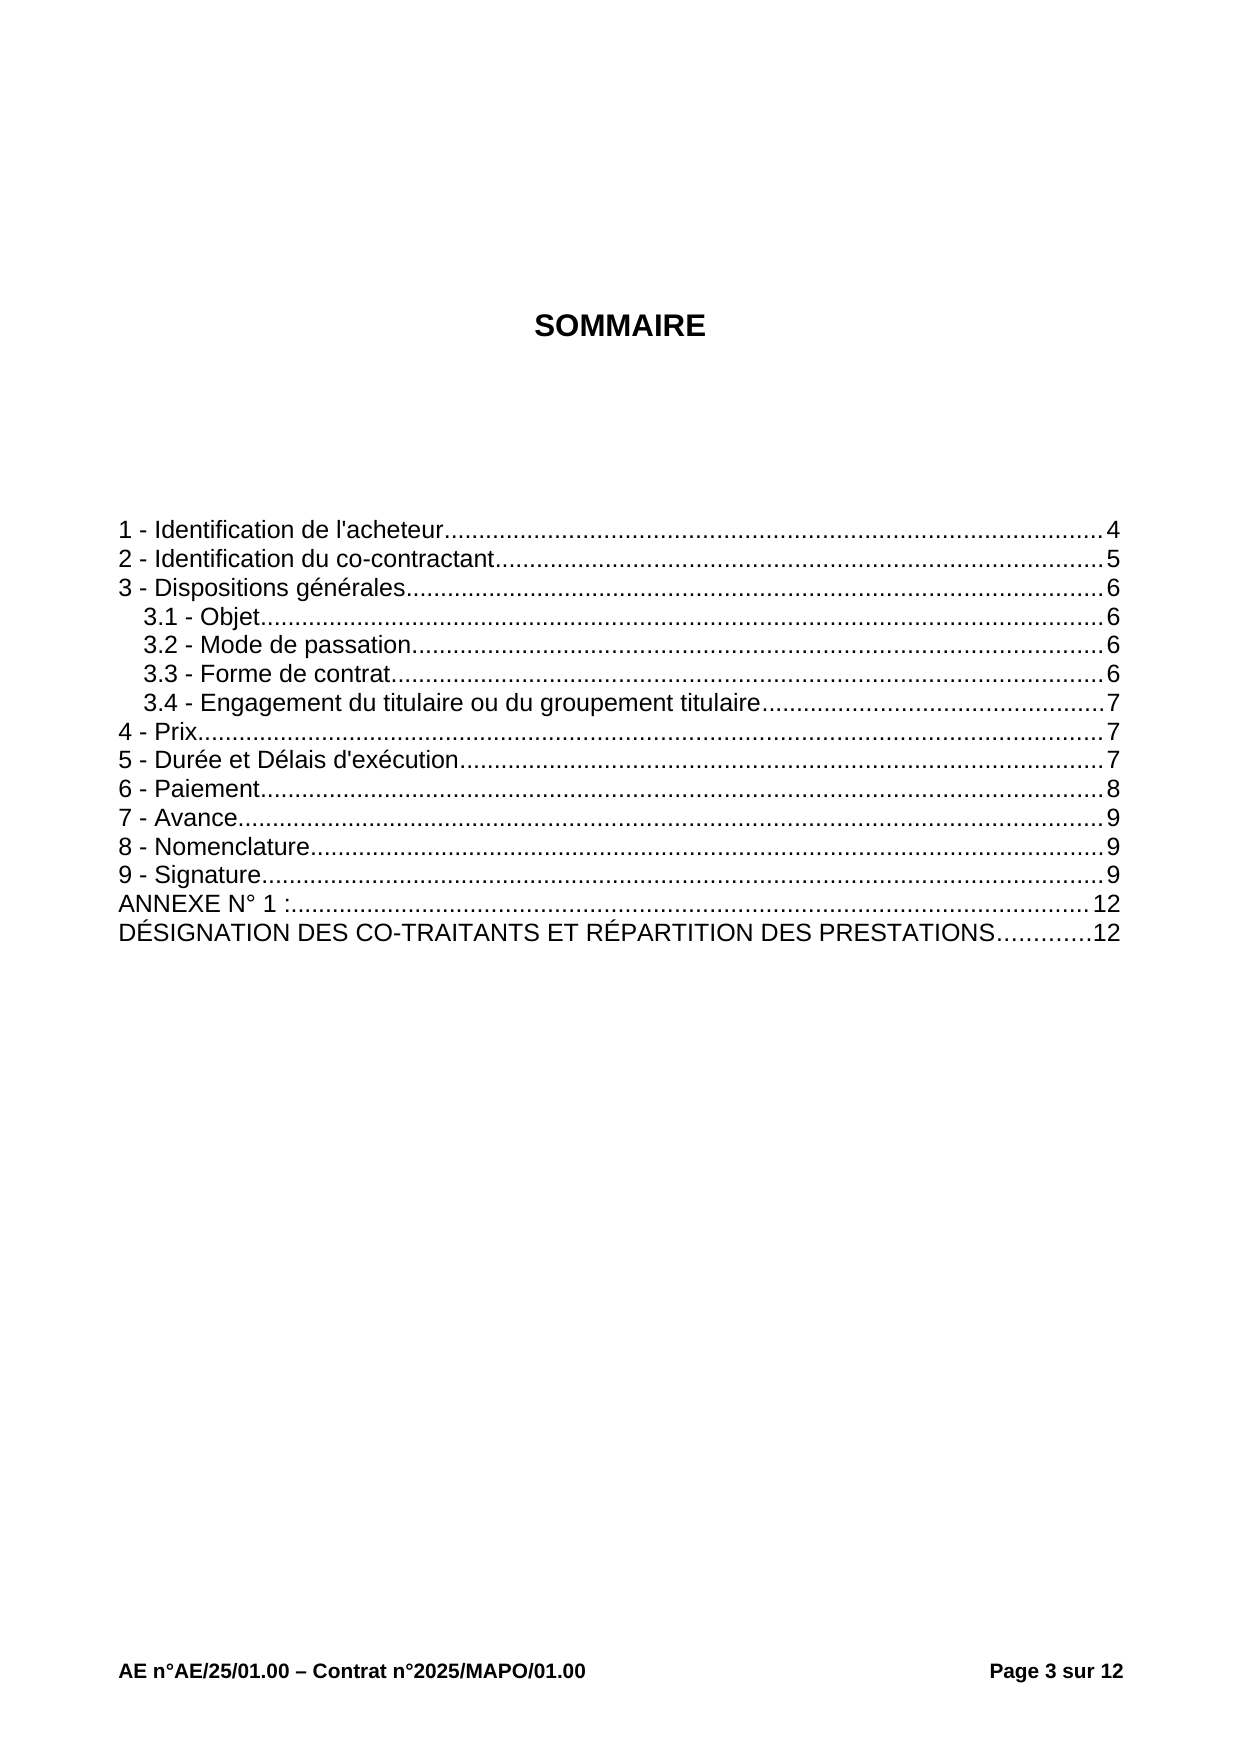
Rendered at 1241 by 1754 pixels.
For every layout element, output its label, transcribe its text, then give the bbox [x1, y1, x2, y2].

text 3.2 - Mode de passation 6 [143, 631, 1122, 659]
text 3.3 - Forme de contrat 6 [143, 659, 1122, 688]
text 8 - Nomenclature 9 [118, 832, 1122, 861]
text 7 - Avance 9 [118, 803, 1122, 832]
text 4 - Prix 7 [118, 717, 1122, 746]
text ANNEXE N° 1 : 12 [118, 889, 1122, 918]
text 9 - Signature 9 [118, 861, 1122, 889]
text 2 - Identification du co-contractant 5 [118, 544, 1122, 573]
text 6 - Paiement 8 [118, 774, 1122, 803]
text 3.1 - Objet 6 [143, 602, 1122, 631]
text SOMMAIRE [118, 307, 1122, 343]
text 1 - Identification de l'acheteur 4 [118, 516, 1122, 544]
text 3 - Dispositions générales 6 [118, 573, 1122, 602]
text 3.4 - Engagement du titulaire ou du groupement titulaire 7 [143, 688, 1122, 717]
text DÉSIGNATION DES CO-TRAITANTS ET RÉPARTITION DES PRESTATIONS 12 [118, 918, 1122, 947]
text 5 - Durée et Délais d'exécution 7 [118, 746, 1122, 774]
